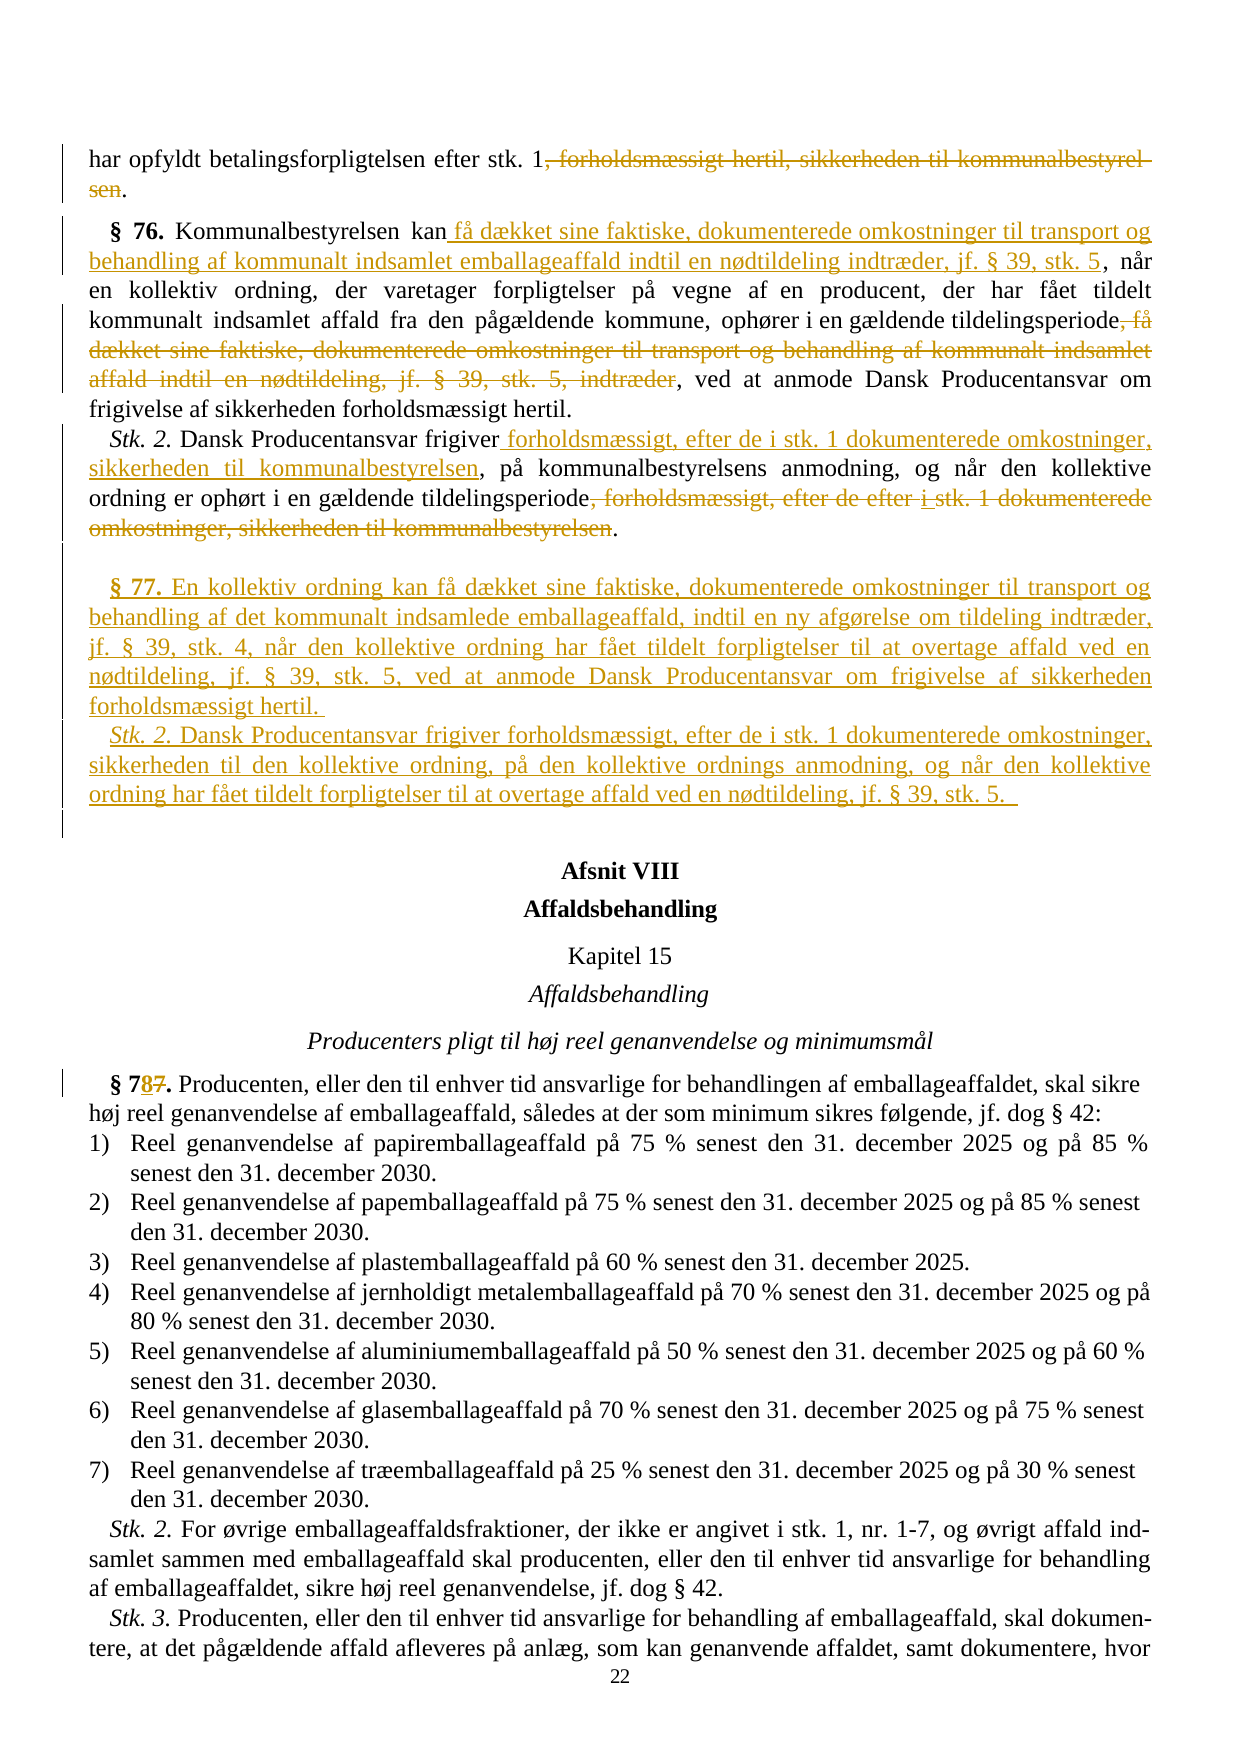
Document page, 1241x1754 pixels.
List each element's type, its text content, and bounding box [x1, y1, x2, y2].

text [88, 1603, 1152, 1662]
text § 76. Kommunalbestyrelsen kan, når en kollektiv ordning, der varetager forpligtelser på vegne af en producent, der har fået tildelt kommunalt indsamlet affald fra den pågældende kommune, ophører i en gældende tildelingsperiode, ved at anmode Dansk Producentansvar om frigivelse af sikkerheden forholdsmæssigt hertil. [88, 216, 1152, 350]
text Stk. 2. For øvrige emballageaffaldsfraktioner, der ikke er angivet i stk. 1, nr. 1-7, og øvrigt affald ind- samlet sammen med emballageaffald skal producenten, eller den til enhver tid ansvarlige for behandling af emballageaffaldet, sikre høj reel genanvendelse, jf. dog § 42. [88, 1514, 1152, 1602]
text Producenters pligt til høj reel genanvendelse og minimumsmål [307, 1026, 1163, 1055]
list Reel genanvendelse af træemballageaffald på 25 % senest den 31. december 2025 og på 30 % senest den 31. december 2030. [88, 1455, 1152, 1513]
text Kapitel 15 [77, 941, 1163, 970]
list Reel genanvendelse af papemballageaffald på 75 % senest den 31. december 2025 og på 85 % senest den 31. december 2030. [88, 1187, 1152, 1246]
list Reel genanvendelse af jernholdigt metalemballageaffald på 70 % senest den 31. december 2025 og på 80 % senest den 31. december 2030. [88, 1277, 1152, 1335]
text § 76. Kommunalbestyrelsen kan, når en kollektiv ordning, der varetager forpligtelser på vegne af en producent, der har fået tildelt kommunalt indsamlet affald fra den pågældende kommune, ophører i en gældende tildelingsperiode, ved at anmode Dansk Producentansvar om frigivelse af sikkerheden forholdsmæssigt hertil. [88, 351, 1152, 423]
text har opfyldt betalingsforpligtelsen efter stk. 1. [88, 144, 1152, 203]
text Stk. 2. Dansk Producentansvar frigiver, på kommunalbestyrelsens anmodning, og når den kollektive ordning er ophørt i en gældende tildelingsperiode. [88, 424, 1152, 541]
text Affaldsbehandling [77, 979, 1163, 1008]
list Reel genanvendelse af papiremballageaffald på 75 % senest den 31. december 2025 og på 85 % senest den 31. december 2030. [88, 1128, 1152, 1186]
list Reel genanvendelse af glasemballageaffald på 70 % senest den 31. december 2025 og på 75 % senest den 31. december 2030. [88, 1396, 1152, 1454]
text § 7. Producenten, eller den til enhver tid ansvarlige for behandlingen af emballageaffaldet, skal sikre høj reel genanvendelse af emballageaffald, således at der som minimum sikres følgende, jf. dog § 42: [88, 1069, 1150, 1127]
subtitle Afsnit VIII Affaldsbehandling [521, 856, 719, 923]
list Reel genanvendelse af aluminiumemballageaffald på 50 % senest den 31. december 2025 og på 60 % senest den 31. december 2030. [88, 1336, 1152, 1394]
list Reel genanvendelse af plastemballageaffald på 60 % senest den 31. december 2025. [88, 1247, 1163, 1276]
